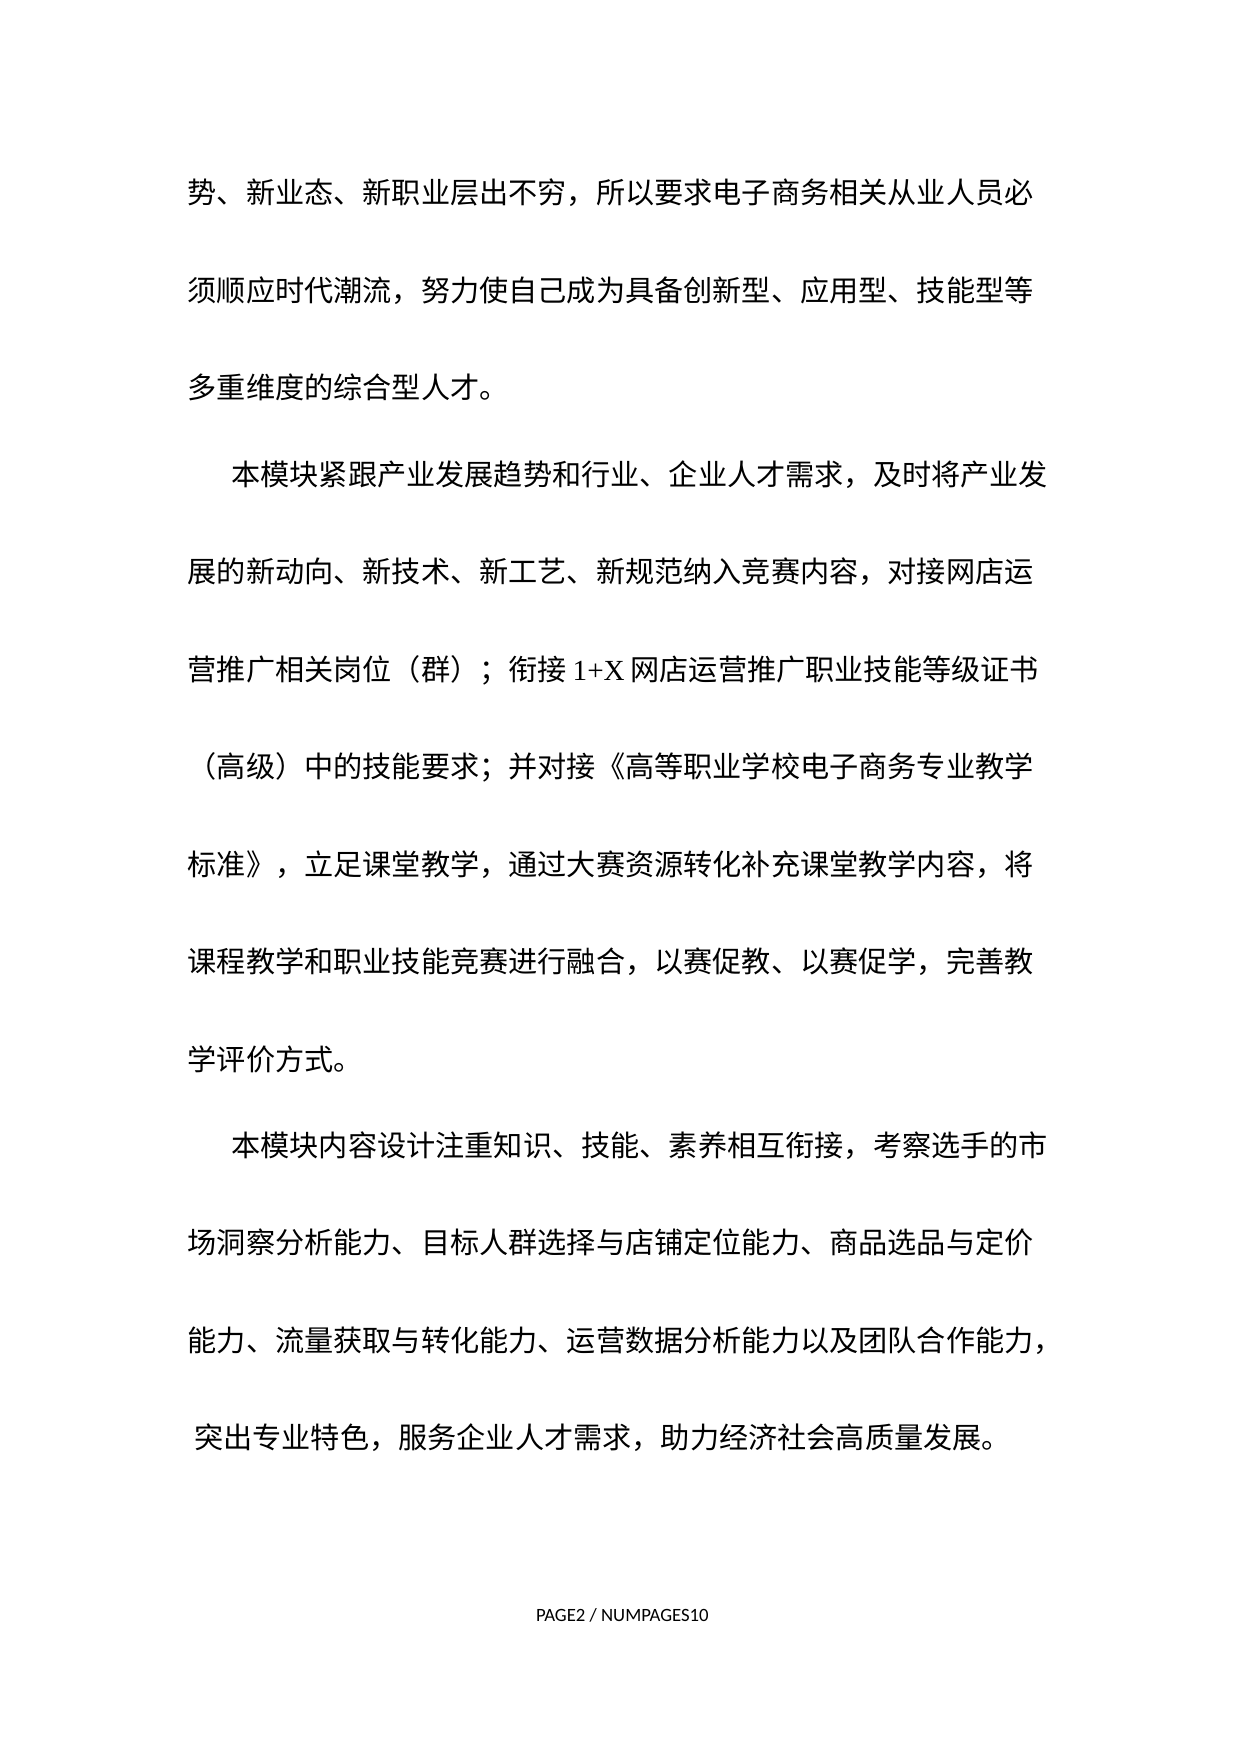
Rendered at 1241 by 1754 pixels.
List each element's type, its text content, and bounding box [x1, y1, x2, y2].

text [187, 158, 1053, 418]
text 本模块紧跟产业发展趋势和行业、企业人才需求，及时将产业发展的新动向、新技术、新工艺、新规范纳入竞赛内容，对接网店运营推广相关岗位（群）；衔接1+X网店运营推广职业技能等级证书（高级）中的技能要求；并对接《高等职业学校电子商务专业教学标准》，立足课堂教学，通过大赛资源转化补充课堂教学内容，将课程教学和职业技能竞赛进行融合，以赛促教、以赛促学，完善教学评价方式。 [187, 440, 1053, 1090]
text 本模块内容设计注重知识、技能、素养相互衔接，考察选手的市场洞察分析能力、目标人群选择与店铺定位能力、商品选品与定价能力、流量获取与转化能力、运营数据分析能力以及团队合作能力， 突出专业特色，服务企业人才需求，助力经济社会高质量发展。 [187, 1111, 1053, 1468]
